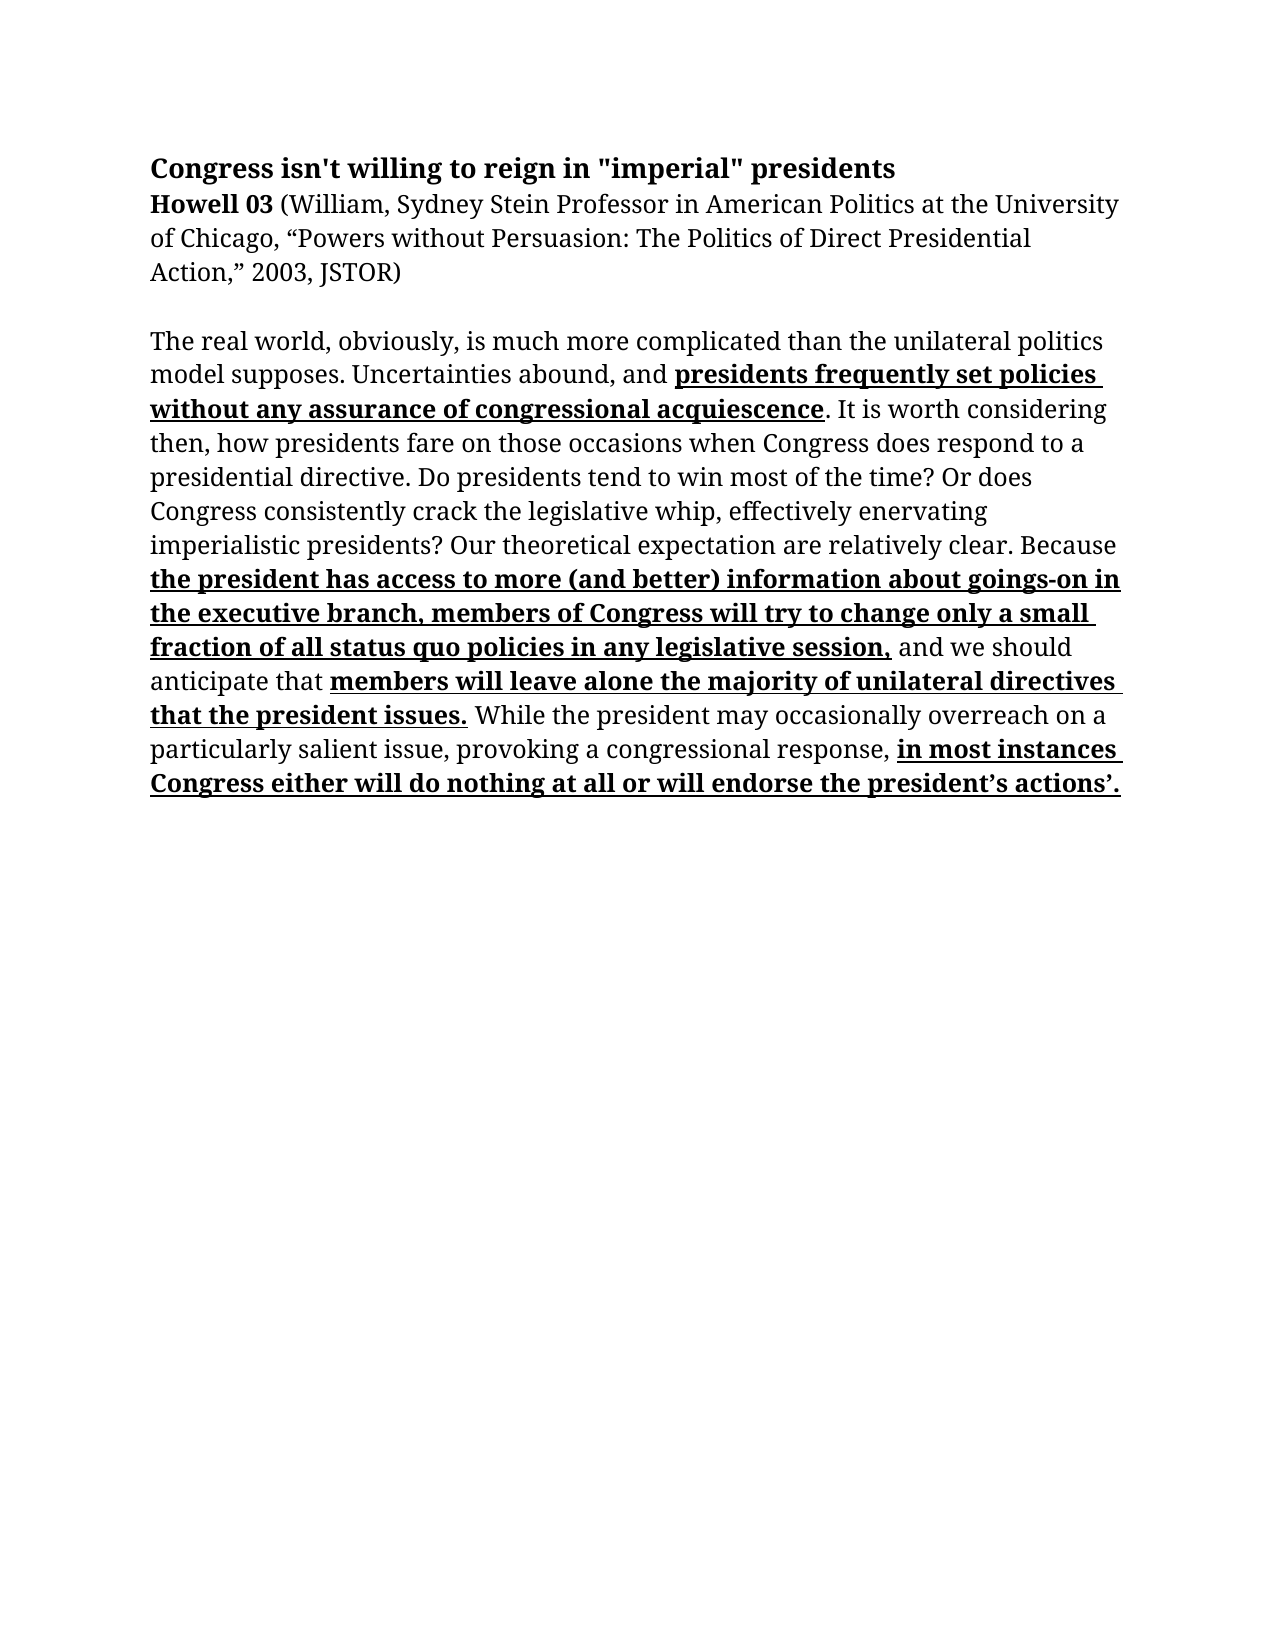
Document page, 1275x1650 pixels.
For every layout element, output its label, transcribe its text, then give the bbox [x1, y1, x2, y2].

text The real world, obviously, is much more complicated than the unilateral politics model supposes. Uncertainties abound, and presidents frequently set policies without any assurance of congressional acquiescence. It is worth considering then, how presidents fare on those occasions when Congress does respond to a presidential directive. Do presidents tend to win most of the time? Or does Congress consistently crack the legislative whip, effectively enervating imperialistic presidents? Our theoretical expectation are relatively clear. Because the president has access to more (and better) information about goings-on in the executive branch, members of Congress will try to change only a small fraction of all status quo policies in any legislative session, and we should anticipate that members will leave alone the majority of unilateral directives that the president issues. While the president may occasionally overreach on a particularly salient issue, provoking a congressional response, in most instances Congress either will do nothing at all or will endorse the president’s actions’. [150, 323, 1125, 800]
subtitle Congress isn't willing to reign in "imperial" presidents [150, 150, 1125, 187]
text Howell 03 (William, Sydney Stein Professor in American Politics at the University of Chicago, “Powers without Persuasion: The Politics of Direct Presidential Action,” 2003, JSTOR) [150, 187, 1125, 289]
